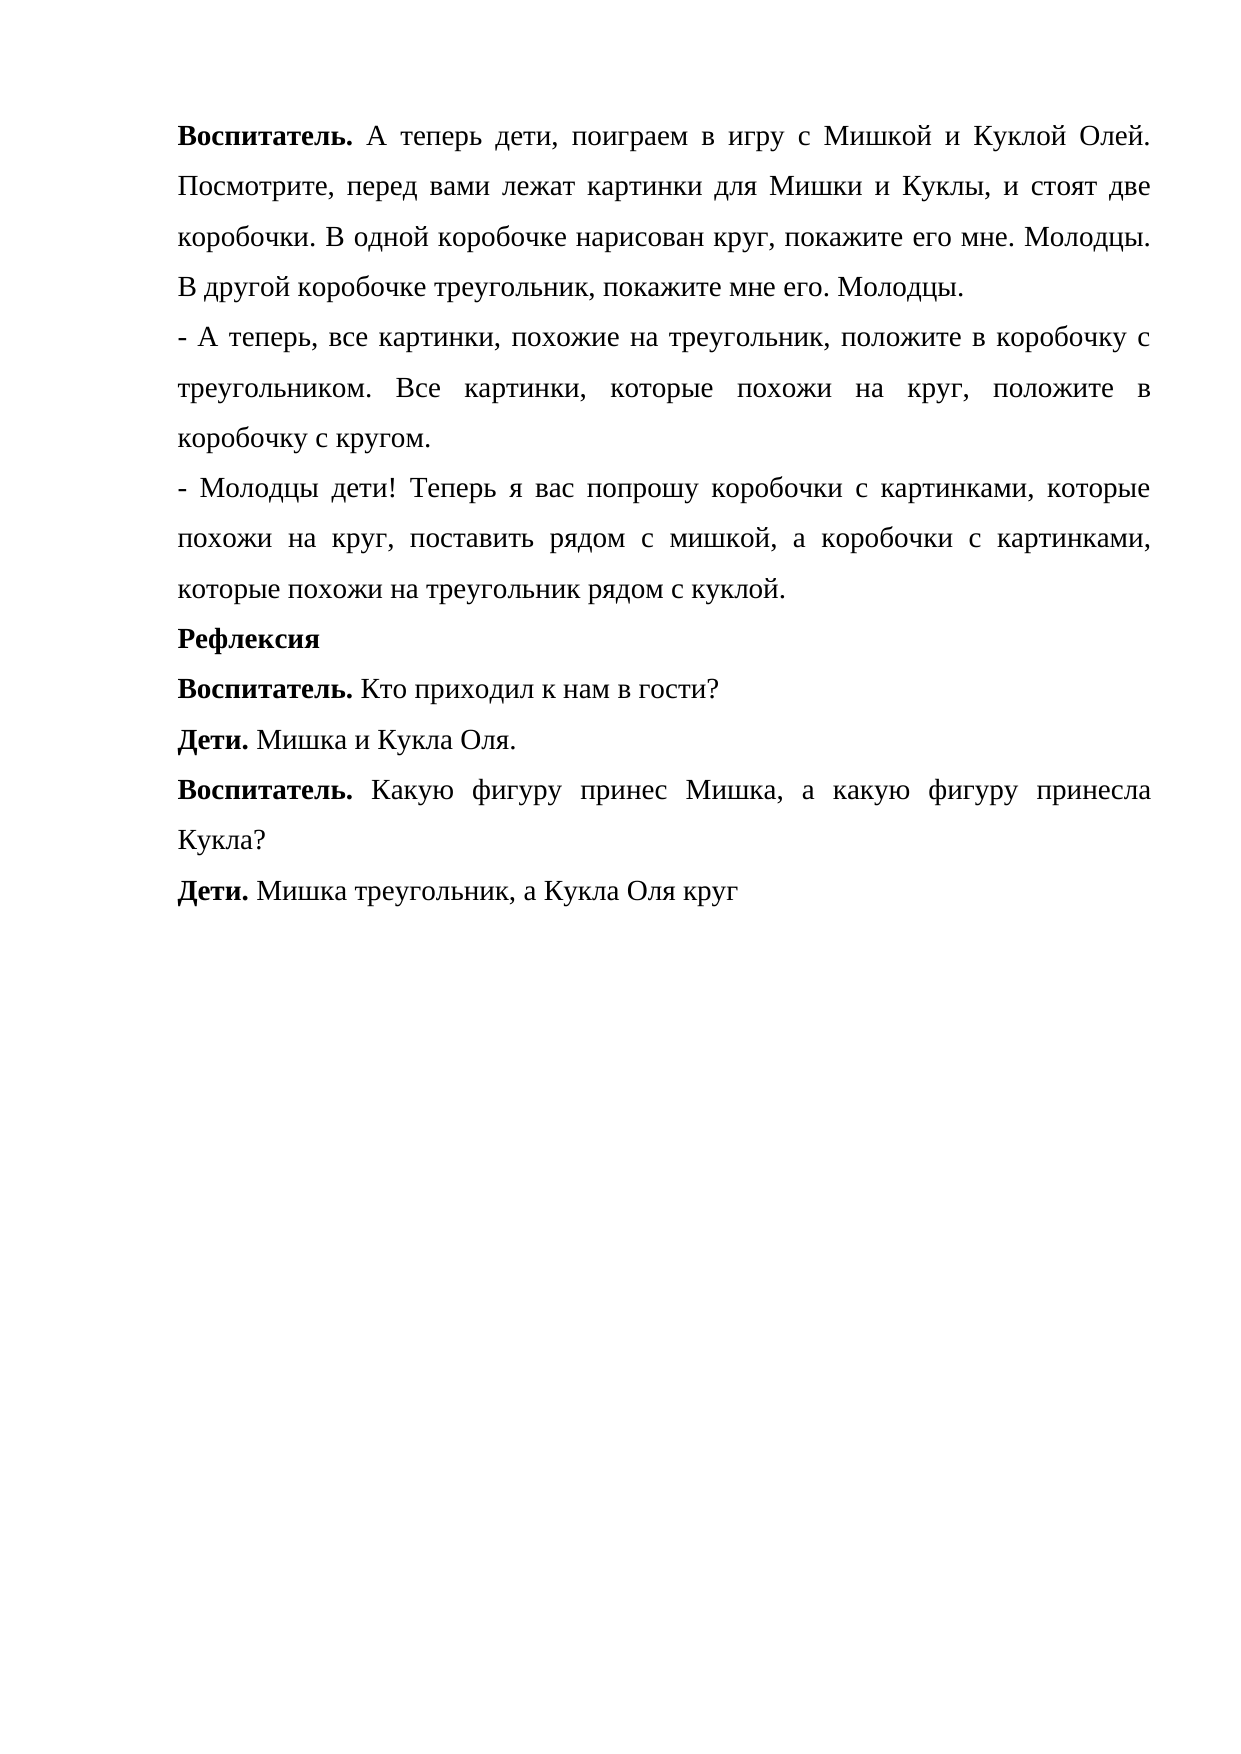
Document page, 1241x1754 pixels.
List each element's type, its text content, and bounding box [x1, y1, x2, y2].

text - Молодцы дети! Теперь я вас попрошу коробочки с картинками, которые похожи на круг, поставить рядом с мишкой, а коробочки с картинками, которые похожи на треугольник рядом с куклой. [177, 470, 1152, 604]
text Воспитатель. А теперь дети, поиграем в игру с Мишкой и Куклой Олей. Посмотрите, перед вами лежат картинки для Мишки и Куклы, и стоят две коробочки. В одной коробочке нарисован круг, покажите его мне. Молодцы. В другой коробочке треугольник, покажите мне его. Молодцы. [177, 118, 1152, 303]
text Воспитатель. Какую фигуру принес Мишка, а какую фигуру принесла Кукла? [177, 772, 1152, 856]
text Дети. Мишка треугольник, а Кукла Оля круг [177, 873, 1152, 906]
text Воспитатель. Кто приходил к нам в гости? [177, 672, 1152, 705]
text - А теперь, все картинки, похожие на треугольник, положите в коробочку с треугольником. Все картинки, которые похожи на круг, положите в коробочку с кругом. [177, 319, 1152, 453]
text Дети. Мишка и Кукла Оля. [177, 722, 1152, 755]
text Рефлексия [177, 621, 1152, 655]
